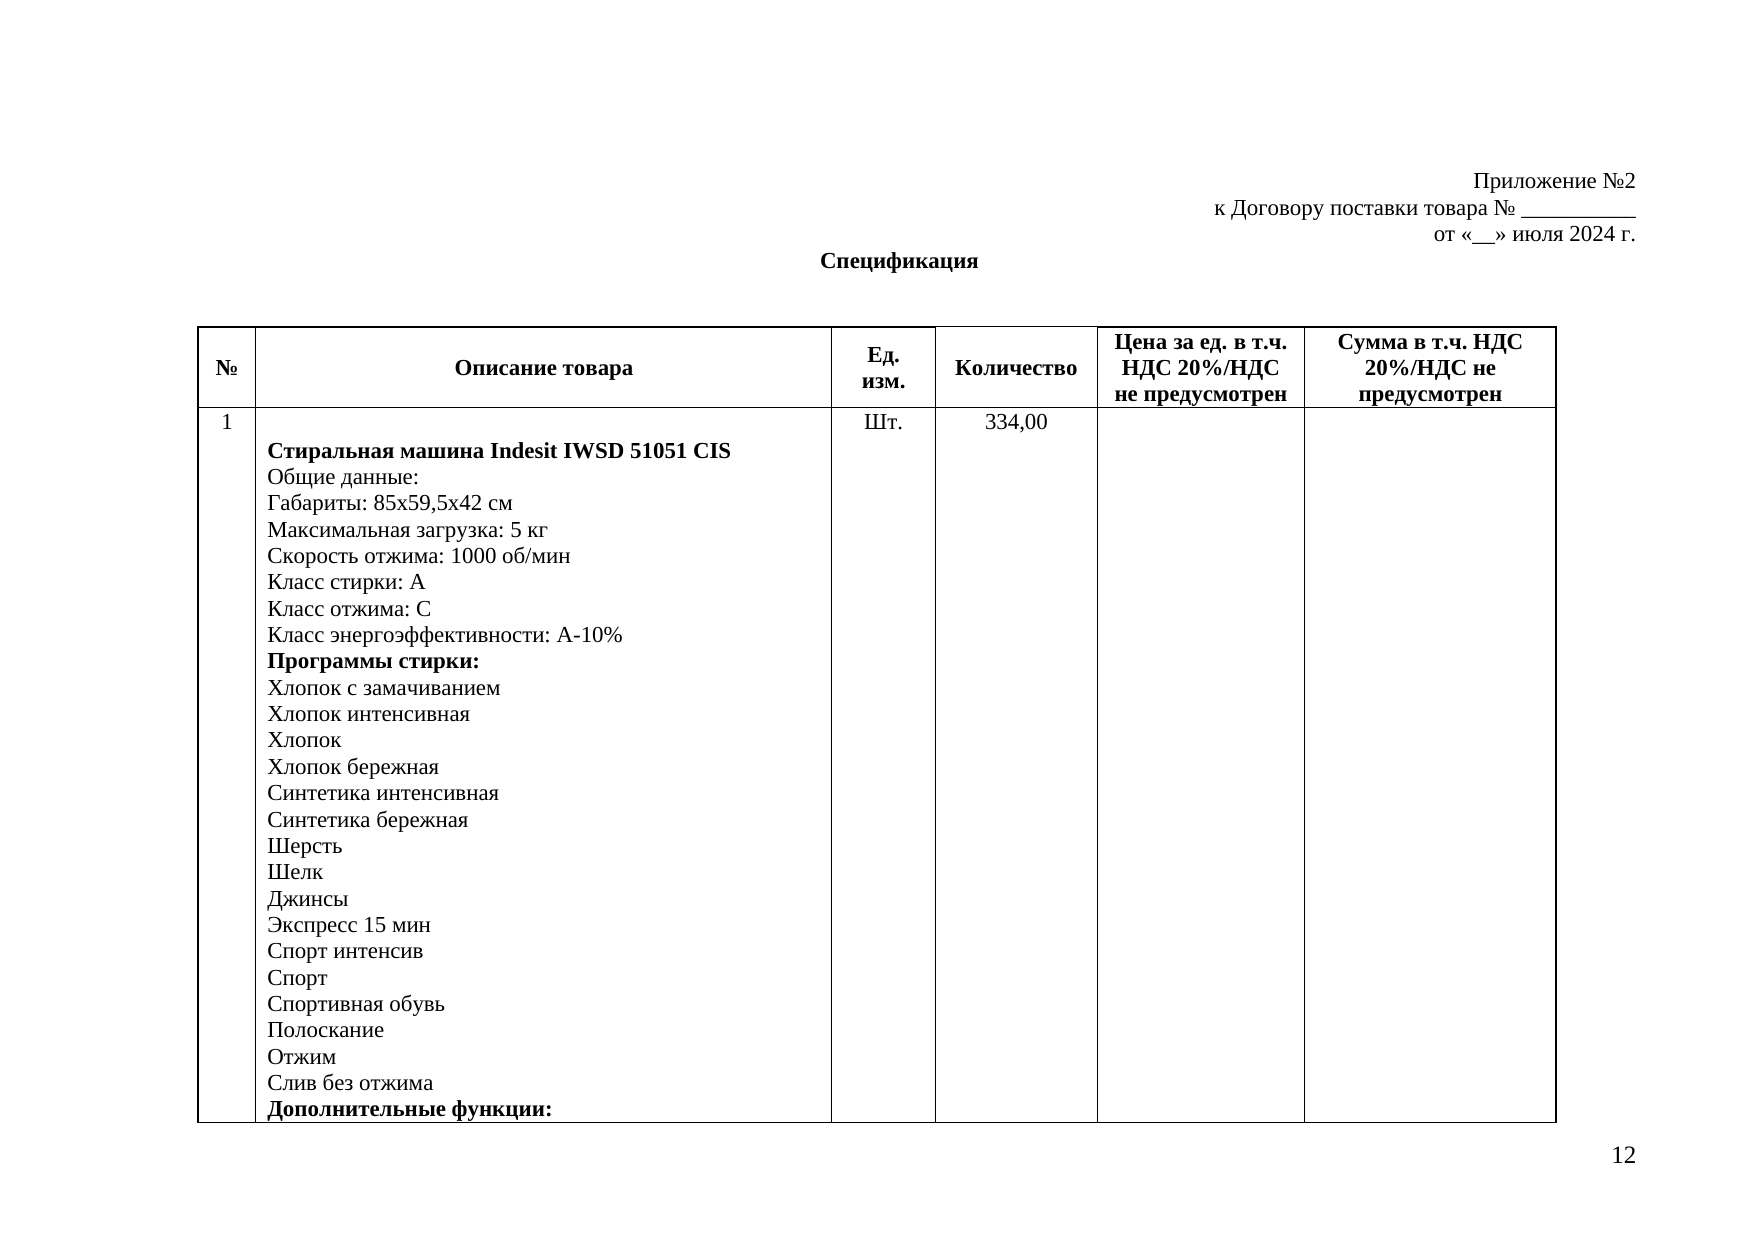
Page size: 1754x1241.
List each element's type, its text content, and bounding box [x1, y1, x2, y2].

table_header Цена за ед. в т.ч. НДС 20%/НДС не предусмотрен [1098, 328, 1304, 407]
text от «__» июля 2024 г. [118, 220, 1636, 247]
table_header Количество [936, 327, 1097, 407]
table_header Описание товара [256, 328, 831, 407]
table_header Сумма в т.ч. НДС 20%/НДС не предусмотрен [1305, 328, 1555, 407]
table_cell 334,00 [936, 408, 1097, 1122]
text к Договору поставки товара № __________ [118, 194, 1636, 220]
table_header Ед. изм. [832, 328, 935, 407]
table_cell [256, 408, 831, 1122]
table_cell [1305, 408, 1555, 1122]
table_header № [199, 328, 255, 407]
table_cell 1 [199, 408, 255, 1122]
table_cell [1098, 408, 1304, 1122]
table_cell Шт. [832, 408, 935, 1122]
text Спецификация [118, 247, 1636, 273]
text Приложение №2 [118, 168, 1636, 194]
